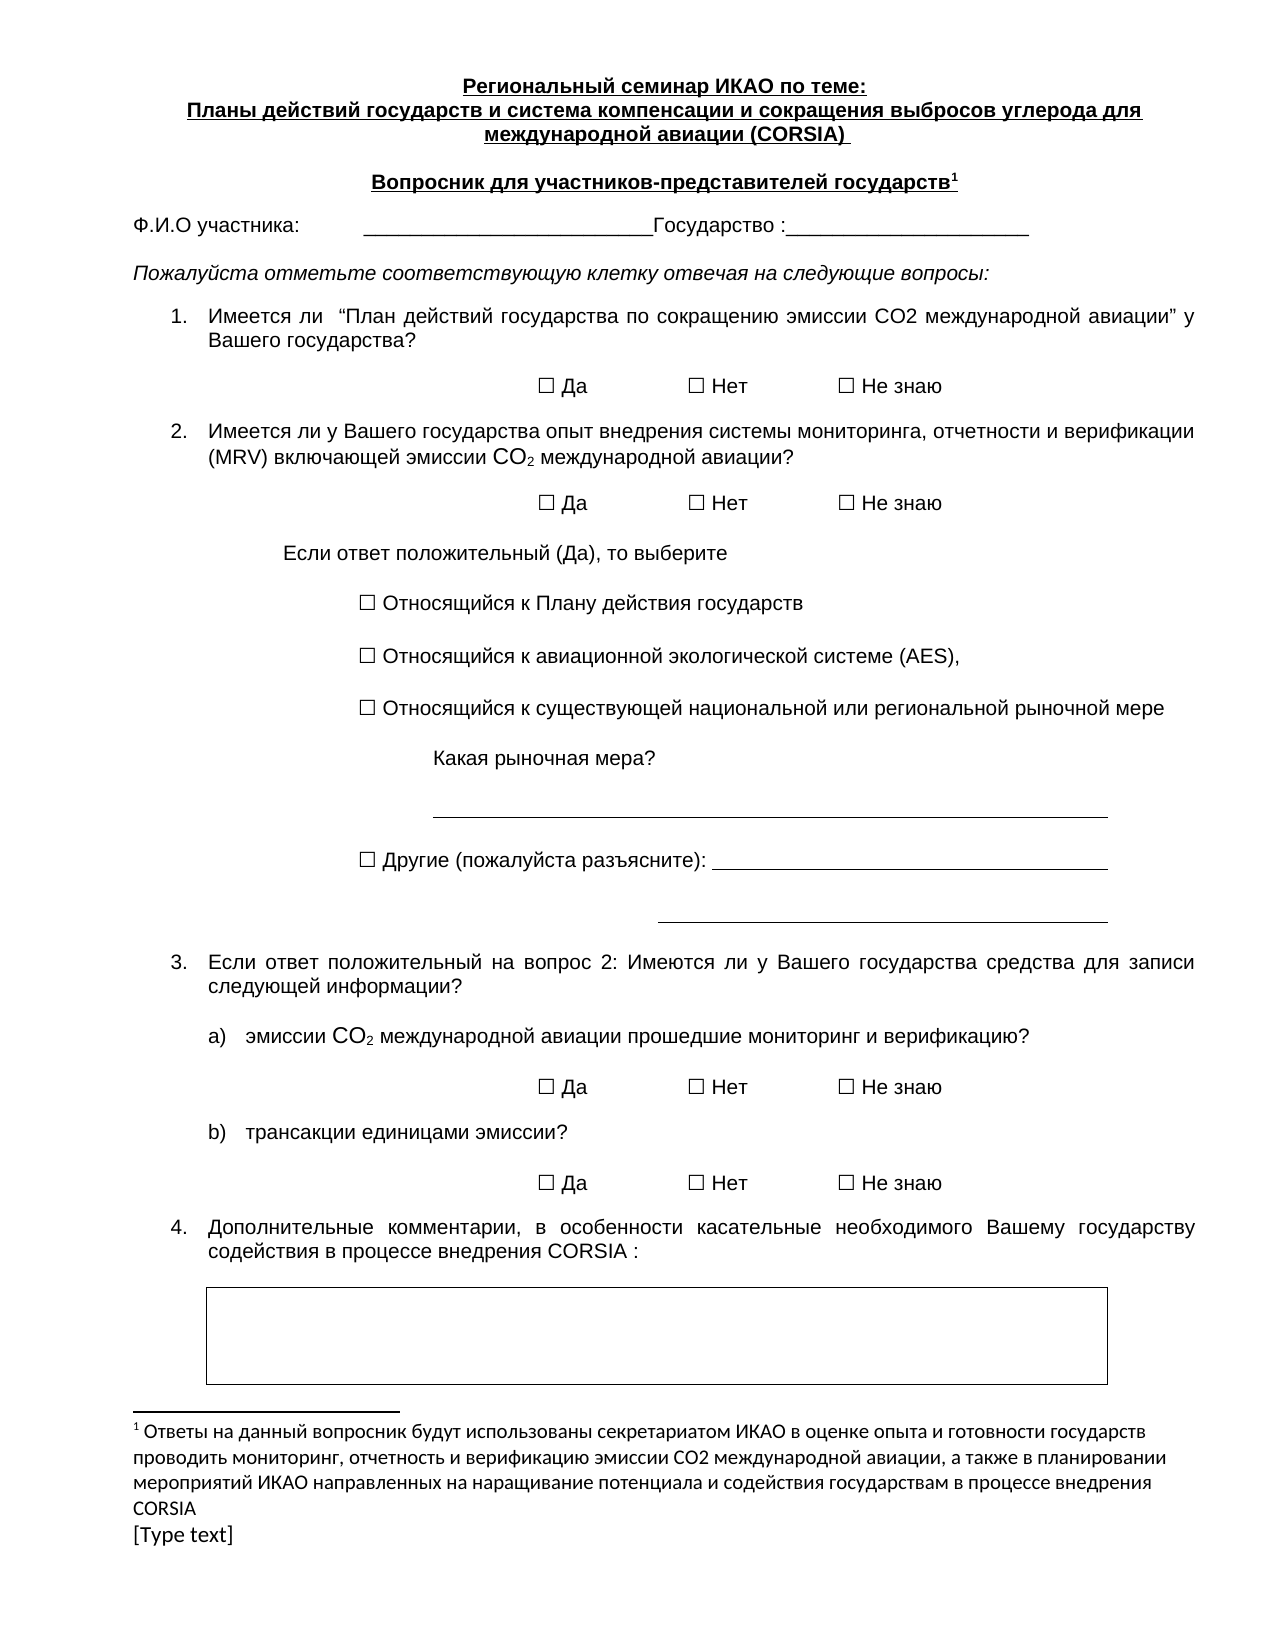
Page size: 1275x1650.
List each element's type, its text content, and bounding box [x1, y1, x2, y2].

list Дополнительные комментарии, в особенности касательные необходимого Вашему государству содействия в процессе внедрения CORSIA : [170, 1215, 1196, 1263]
text Какая рыночная мера? [358, 746, 1196, 769]
list Да Нет Не знаю [283, 488, 1196, 517]
list Если ответ положительный на вопрос 2: Имеются ли у Вашего государства средства для записи следующей информации? [170, 950, 1196, 998]
text Региональный семинар ИКАО по теме: [133, 74, 1196, 98]
list трансакции единицами эмиссии? [208, 1120, 1196, 1144]
list эмиссии CO2 международной авиации прошедшие мониторинг и верификацию? [208, 1022, 1196, 1048]
text Относящийся к Плану действия государств [358, 588, 1196, 617]
list Если ответ положительный (Да), то выберите [283, 541, 1196, 564]
text Относящийся к авиационной экологической системе (AES), [133, 641, 1196, 669]
list Имеется ли у Вашего государства опыт внедрения системы мониторинга, отчетности и верификации (MRV) включающей эмиссии CO2 международной авиации? [170, 419, 1196, 469]
text Относящийся к существующей национальной или региональной рыночной мере [358, 693, 1196, 722]
list Имеется ли “План действий государства по сокращению эмиссии CO2 международной авиации” у Вашего государства? [170, 304, 1196, 352]
text Планы действий государств и система компенсации и сокращения выбросов углерода для международной авиации (CORSIA) [133, 98, 1196, 146]
text Ф.И.О участника: _________________________Государство :_____________________ [133, 213, 1196, 237]
text Вопросник для участников-представителей государств [133, 170, 1196, 194]
text Пожалуйста отметьте соответствующую клетку отвечая на следующие вопросы: [133, 261, 1196, 285]
list Да Нет Не знаю [283, 371, 1196, 399]
table_header [207, 1288, 1107, 1384]
text Другие (пожалуйста разъясните): [133, 846, 1196, 874]
list Да Нет Не знаю [283, 1168, 1196, 1196]
list Да Нет Не знаю [283, 1072, 1196, 1101]
